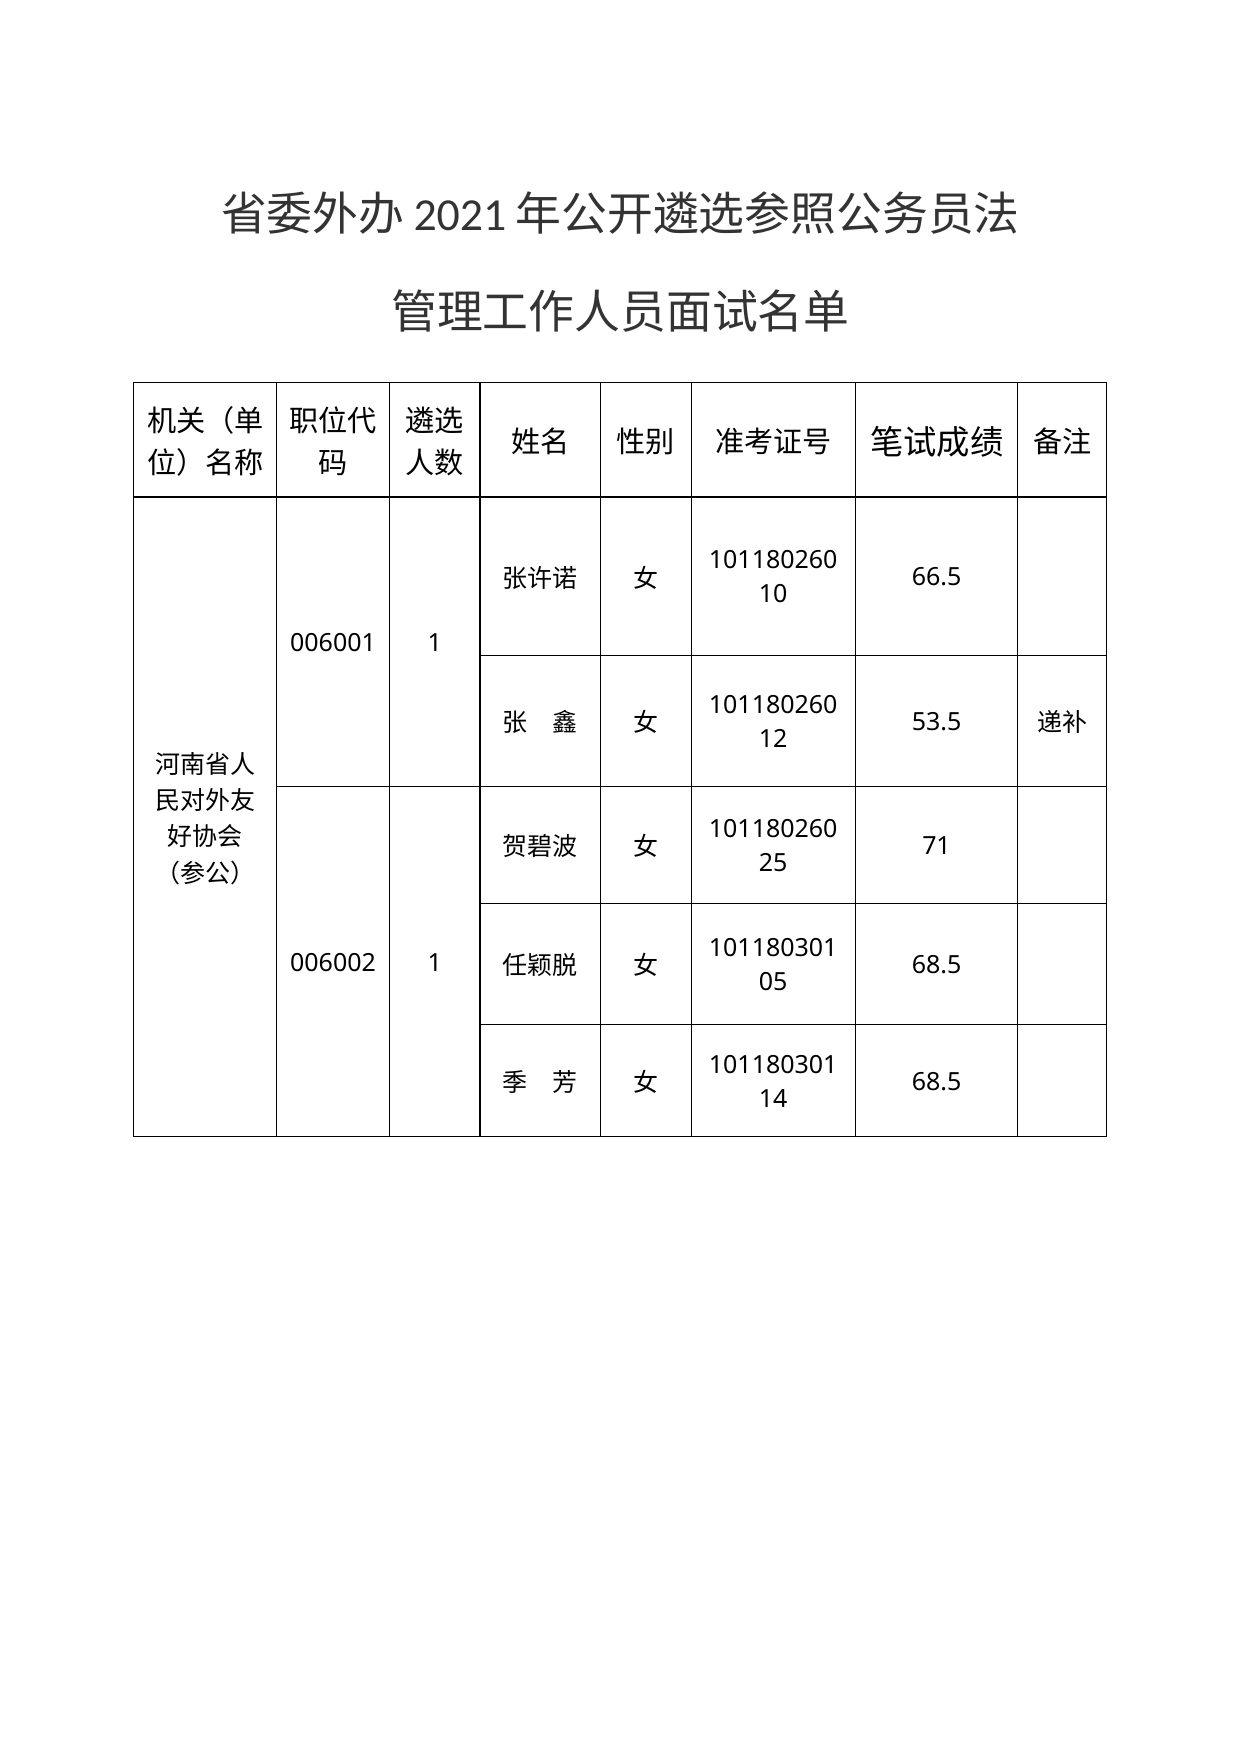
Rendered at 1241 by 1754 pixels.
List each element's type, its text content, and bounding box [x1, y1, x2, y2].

table_header 性别 [601, 383, 691, 496]
table_cell 张许诺 [481, 498, 600, 655]
table_cell 68.5 [856, 904, 1017, 1023]
table_cell 季 芳 [481, 1025, 600, 1136]
table_cell [1018, 498, 1106, 655]
table_cell 10118026010 [692, 498, 855, 655]
table_cell 006001 [277, 498, 389, 786]
table_cell 任颖脱 [481, 904, 600, 1023]
table_cell 10118030114 [692, 1025, 855, 1136]
text 管理工作人员面试名单 [187, 259, 1053, 357]
table_header 姓名 [481, 383, 600, 496]
table_cell 女 [601, 498, 691, 655]
table_cell 10118030105 [692, 904, 855, 1023]
table_cell 递补 [1018, 656, 1106, 786]
table_cell [1018, 904, 1106, 1023]
table_cell 女 [601, 656, 691, 786]
table_cell [1018, 787, 1106, 903]
table_header 遴选 人数 [390, 383, 479, 496]
table_cell 10118026025 [692, 787, 855, 903]
table_cell 1 [390, 787, 479, 1136]
table_header 笔试成绩 [856, 383, 1017, 496]
table_cell 女 [601, 1025, 691, 1136]
table_cell 河南省人民对外友好协会（参公） [134, 498, 276, 1136]
text 省委外办2021年公开遴选参照公务员法 [187, 162, 1053, 259]
table_header 职位代码 [277, 383, 389, 496]
table_cell 53.5 [856, 656, 1017, 786]
table_cell 71 [856, 787, 1017, 903]
table_cell 张 鑫 [481, 656, 600, 786]
table_header 准考证号 [692, 383, 855, 496]
table_header 备注 [1018, 383, 1106, 496]
table_cell 006002 [277, 787, 389, 1136]
table_cell 女 [601, 904, 691, 1023]
table_header 机关（单位）名称 [134, 383, 276, 496]
table_cell 66.5 [856, 498, 1017, 655]
table_cell 贺碧波 [481, 787, 600, 903]
table_cell 女 [601, 787, 691, 903]
table_cell 68.5 [856, 1025, 1017, 1136]
table_cell [1018, 1025, 1106, 1136]
table_cell 10118026012 [692, 656, 855, 786]
table_cell 1 [390, 498, 479, 786]
